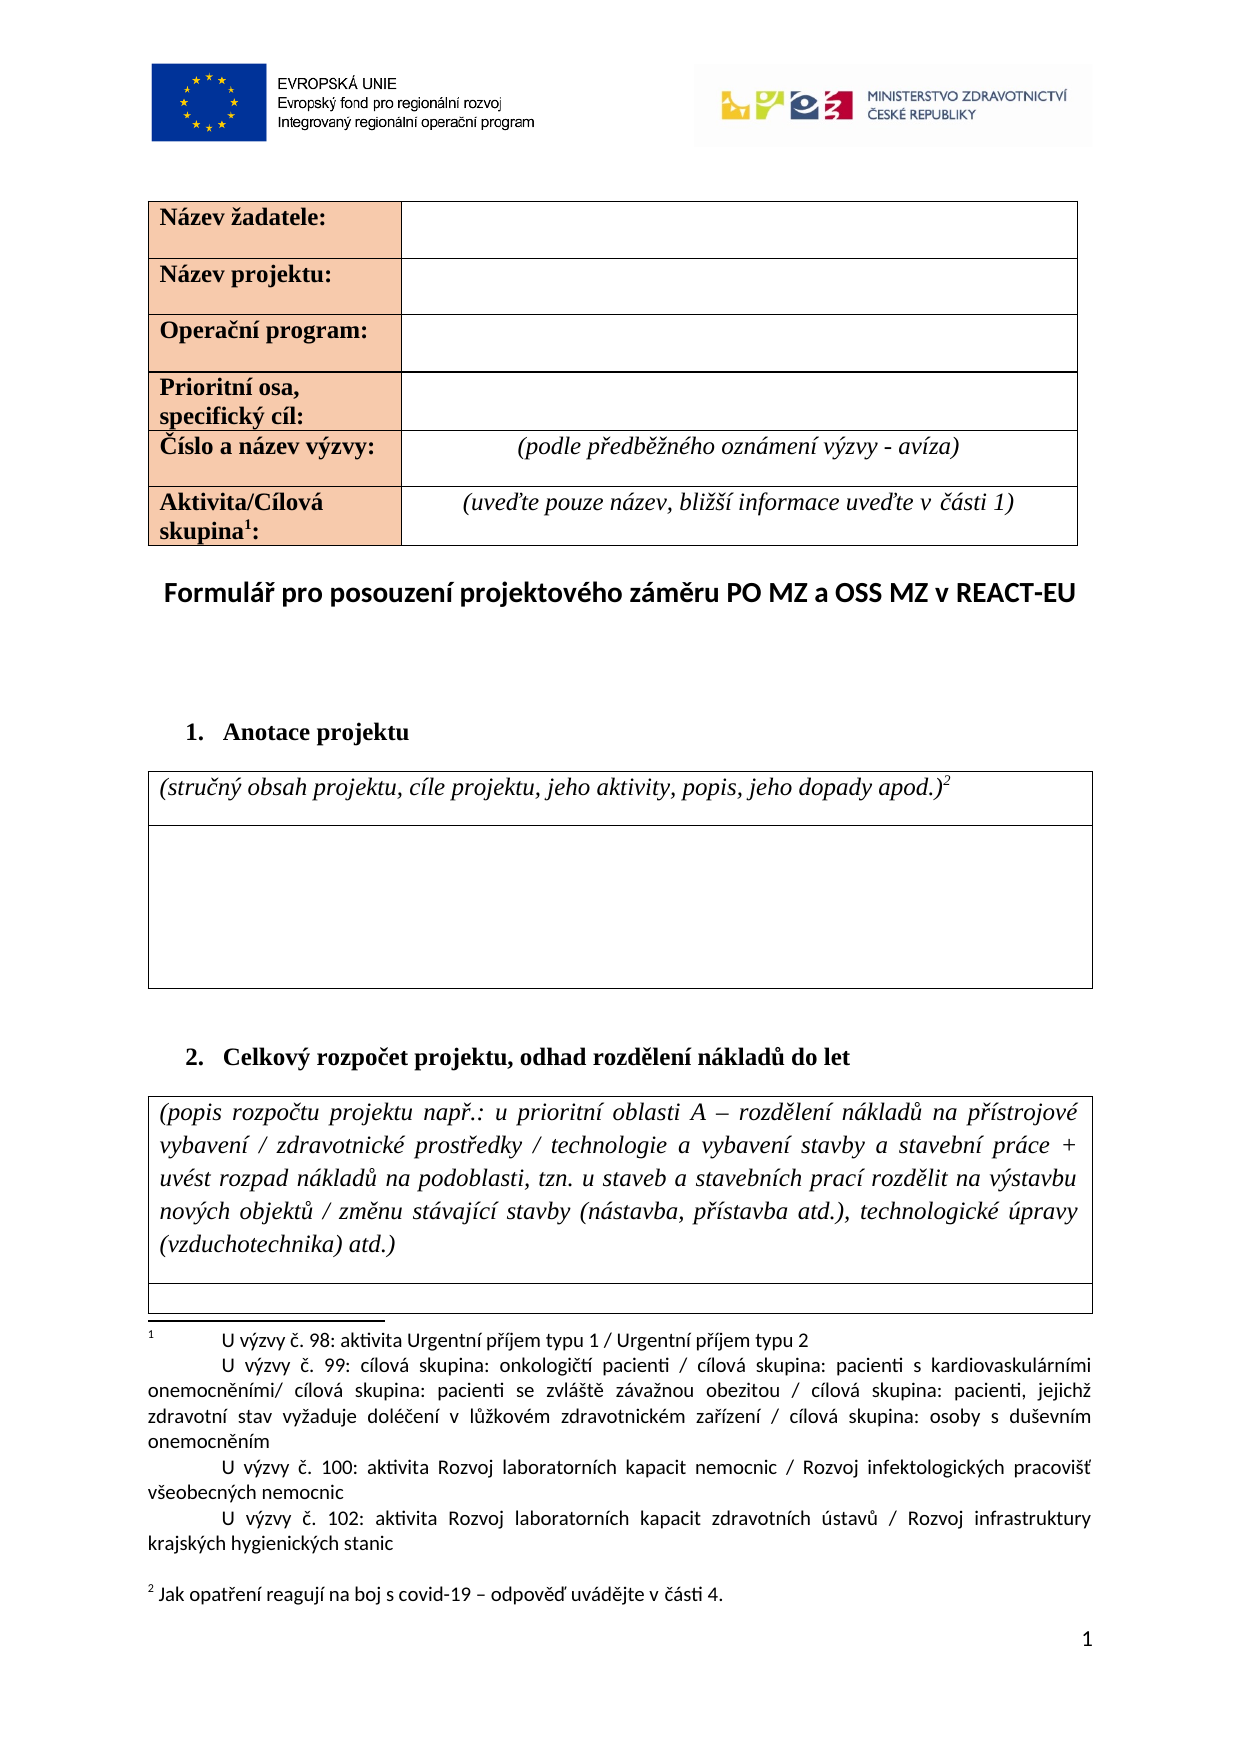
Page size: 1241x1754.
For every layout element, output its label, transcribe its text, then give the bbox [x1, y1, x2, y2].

table_cell Prioritní osa, specifický cíl: [149, 373, 401, 430]
list Celkový rozpočet projektu, odhad rozdělení nákladů do let [185, 1042, 1093, 1071]
table_header (popis rozpočtu projektu např.: u prioritní oblasti A – rozdělení nákladů na přístrojové vybavení / zdravotnické prostředky / technologie a vybavení stavby a stavební práce + uvést rozpad nákladů na podoblasti, tzn. u staveb a stavebních prací rozdělit na výstavbu nových objektů / změnu stávající stavby (nástavba, přístavba atd.), technologické úpravy (vzduchotechnika) atd.) [149, 1097, 1092, 1282]
table_cell [402, 373, 1077, 430]
table_cell [149, 826, 1092, 988]
table_header (stručný obsah projektu, cíle projektu, jeho aktivity, popis, jeho dopady apod.) [149, 772, 1092, 825]
table_cell (uveďte pouze název, bližší informace uveďte v části 1) [402, 487, 1077, 545]
text Formulář pro posouzení projektového záměru PO MZ a OSS MZ v REACT-EU [148, 574, 1093, 609]
table_cell Číslo a název výzvy: [149, 431, 401, 486]
table_cell [402, 315, 1077, 371]
table_header [402, 202, 1077, 258]
table_cell [149, 1284, 1092, 1313]
table_cell Operační program: [149, 315, 401, 371]
table_cell Název projektu: [149, 259, 401, 314]
table_cell [402, 259, 1077, 314]
list Anotace projektu [185, 717, 1093, 746]
picture [694, 64, 1093, 147]
picture [147, 62, 542, 146]
table_cell (podle předběžného oznámení výzvy - avíza) [402, 431, 1077, 486]
table_cell Aktivita/Cílová skupina: [149, 487, 401, 545]
table_header Název žadatele: [149, 202, 401, 258]
